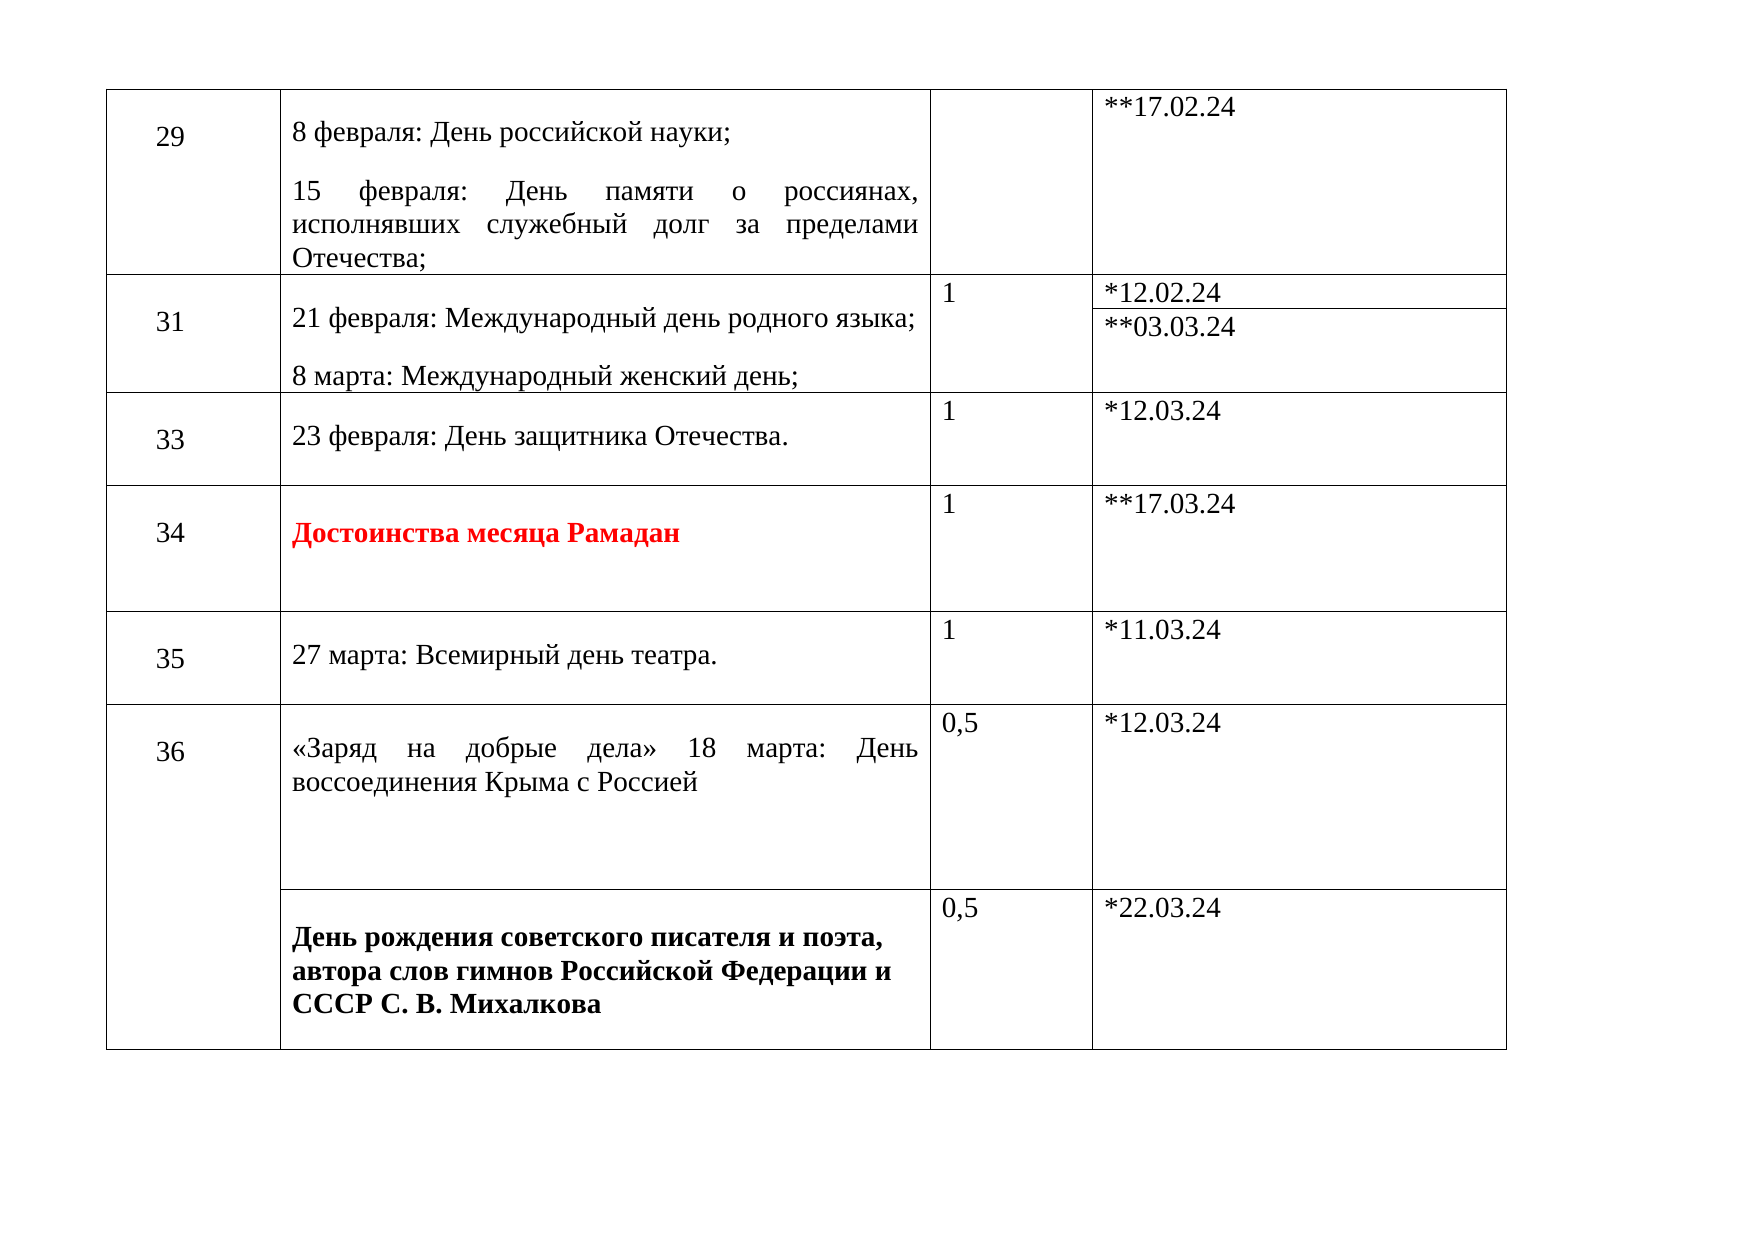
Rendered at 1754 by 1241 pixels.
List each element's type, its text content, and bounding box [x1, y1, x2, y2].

table_cell *11.03.24 [1093, 612, 1506, 704]
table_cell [281, 90, 930, 274]
table_cell [107, 275, 280, 392]
table_cell 21 февраля: Международный день родного языка; 8 марта: Международный женский день; [281, 275, 930, 392]
table_cell 0,5 [931, 890, 1092, 1049]
table_cell 1 [931, 393, 1092, 485]
table_cell *12.03.24 [1093, 393, 1506, 485]
table_cell **17.03.24 [1093, 486, 1506, 611]
table_cell Достоинства месяца Рамадан [281, 486, 930, 611]
table_cell [107, 486, 280, 611]
table_cell *12.02.24 [1093, 275, 1506, 308]
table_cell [281, 890, 930, 1049]
table_cell **03.03.24 [1093, 309, 1506, 392]
table_cell 0,5 [931, 705, 1092, 889]
table_cell 1 [931, 275, 1092, 392]
table_cell «Заряд на добрые дела» 18 марта: День воссоединения Крыма с Россией [281, 705, 930, 889]
table_cell *12.03.24 [1093, 705, 1506, 889]
table_cell [107, 705, 280, 1049]
table_cell 1 [931, 612, 1092, 704]
table_cell [107, 612, 280, 704]
table_cell *22.03.24 [1093, 890, 1506, 1049]
table_cell 1 [931, 90, 1092, 274]
table_cell 23 февраля: День защитника Отечества. [281, 393, 930, 485]
table_cell **17.02.24 [1093, 90, 1506, 274]
table_cell 1 [931, 486, 1092, 611]
table_cell 27 марта: Всемирный день театра. [281, 612, 930, 704]
table_cell [107, 393, 280, 485]
table_cell [107, 90, 280, 274]
